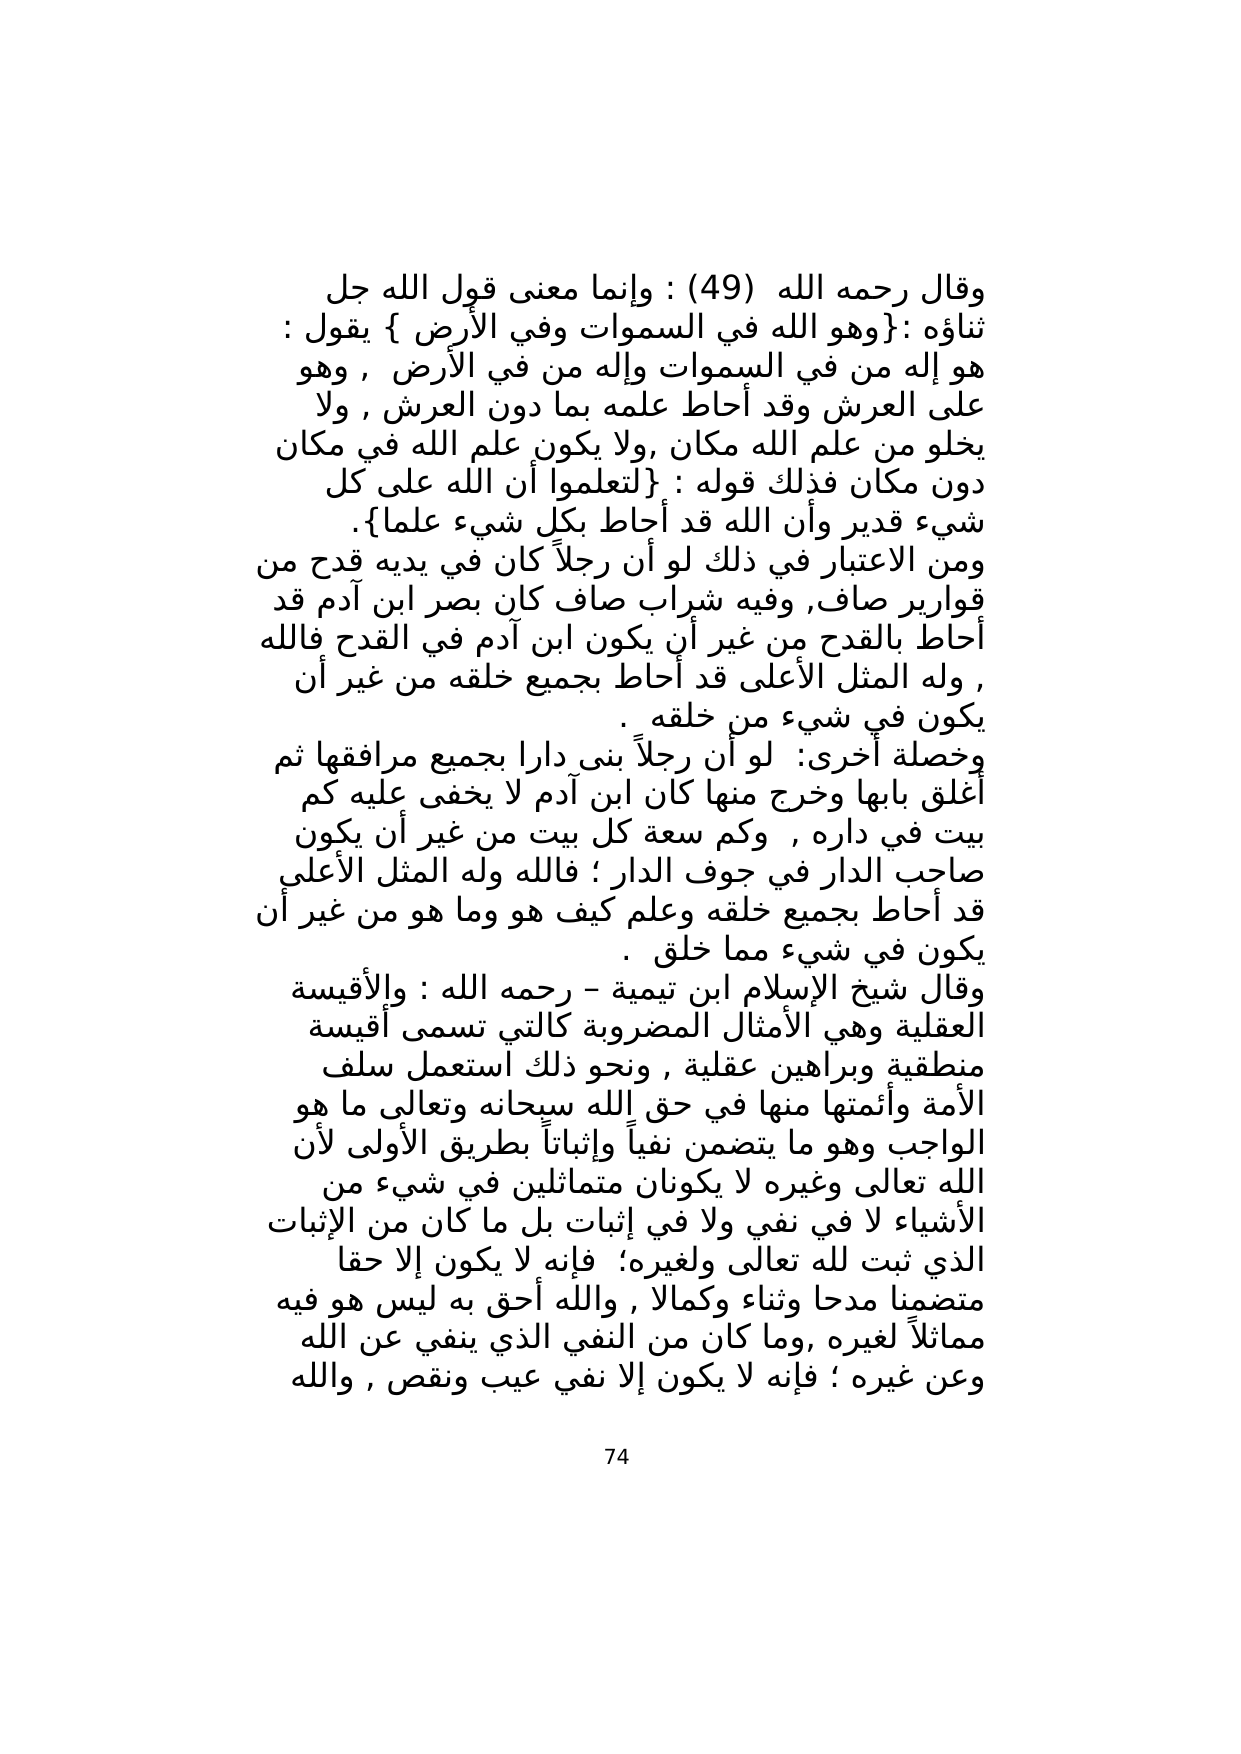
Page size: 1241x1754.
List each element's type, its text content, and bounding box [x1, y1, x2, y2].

text ومن الاعتبار في ذلك لو أن رجلاً كان في يديه قدح من قوارير صاف, وفيه شراب صاف كان بصر ابن آدم قد أحاط بالقدح من غير أن يكون ابن آدم في القدح فالله , وله المثل الأعلى قد أحاط بجميع خلقه من غير أن يكون في شيء من خلقه . [254, 541, 986, 735]
text وقال رحمه الله (49) : وإنما معنى قول الله جل ثناؤه :{وهو الله في السموات وفي الأرض } يقول : هو إله من في السموات وإله من في الأرض , وهو على العرش وقد أحاط علمه بما دون العرش , ولا يخلو من علم الله مكان ,ولا يكون علم الله في مكان دون مكان فذلك قوله : {لتعلموا أن الله على كل شيء قدير وأن الله قد أحاط بكل شيء علما}. [254, 269, 986, 541]
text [254, 968, 986, 1396]
text وخصلة أخرى: لو أن رجلاً بنى دارا بجميع مرافقها ثم أغلق بابها وخرج منها كان ابن آدم لا يخفى عليه كم بيت في داره , وكم سعة كل بيت من غير أن يكون صاحب الدار في جوف الدار ؛ فالله وله المثل الأعلى قد أحاط بجميع خلقه وعلم كيف هو وما هو من غير أن يكون في شيء مما خلق . [254, 735, 986, 968]
